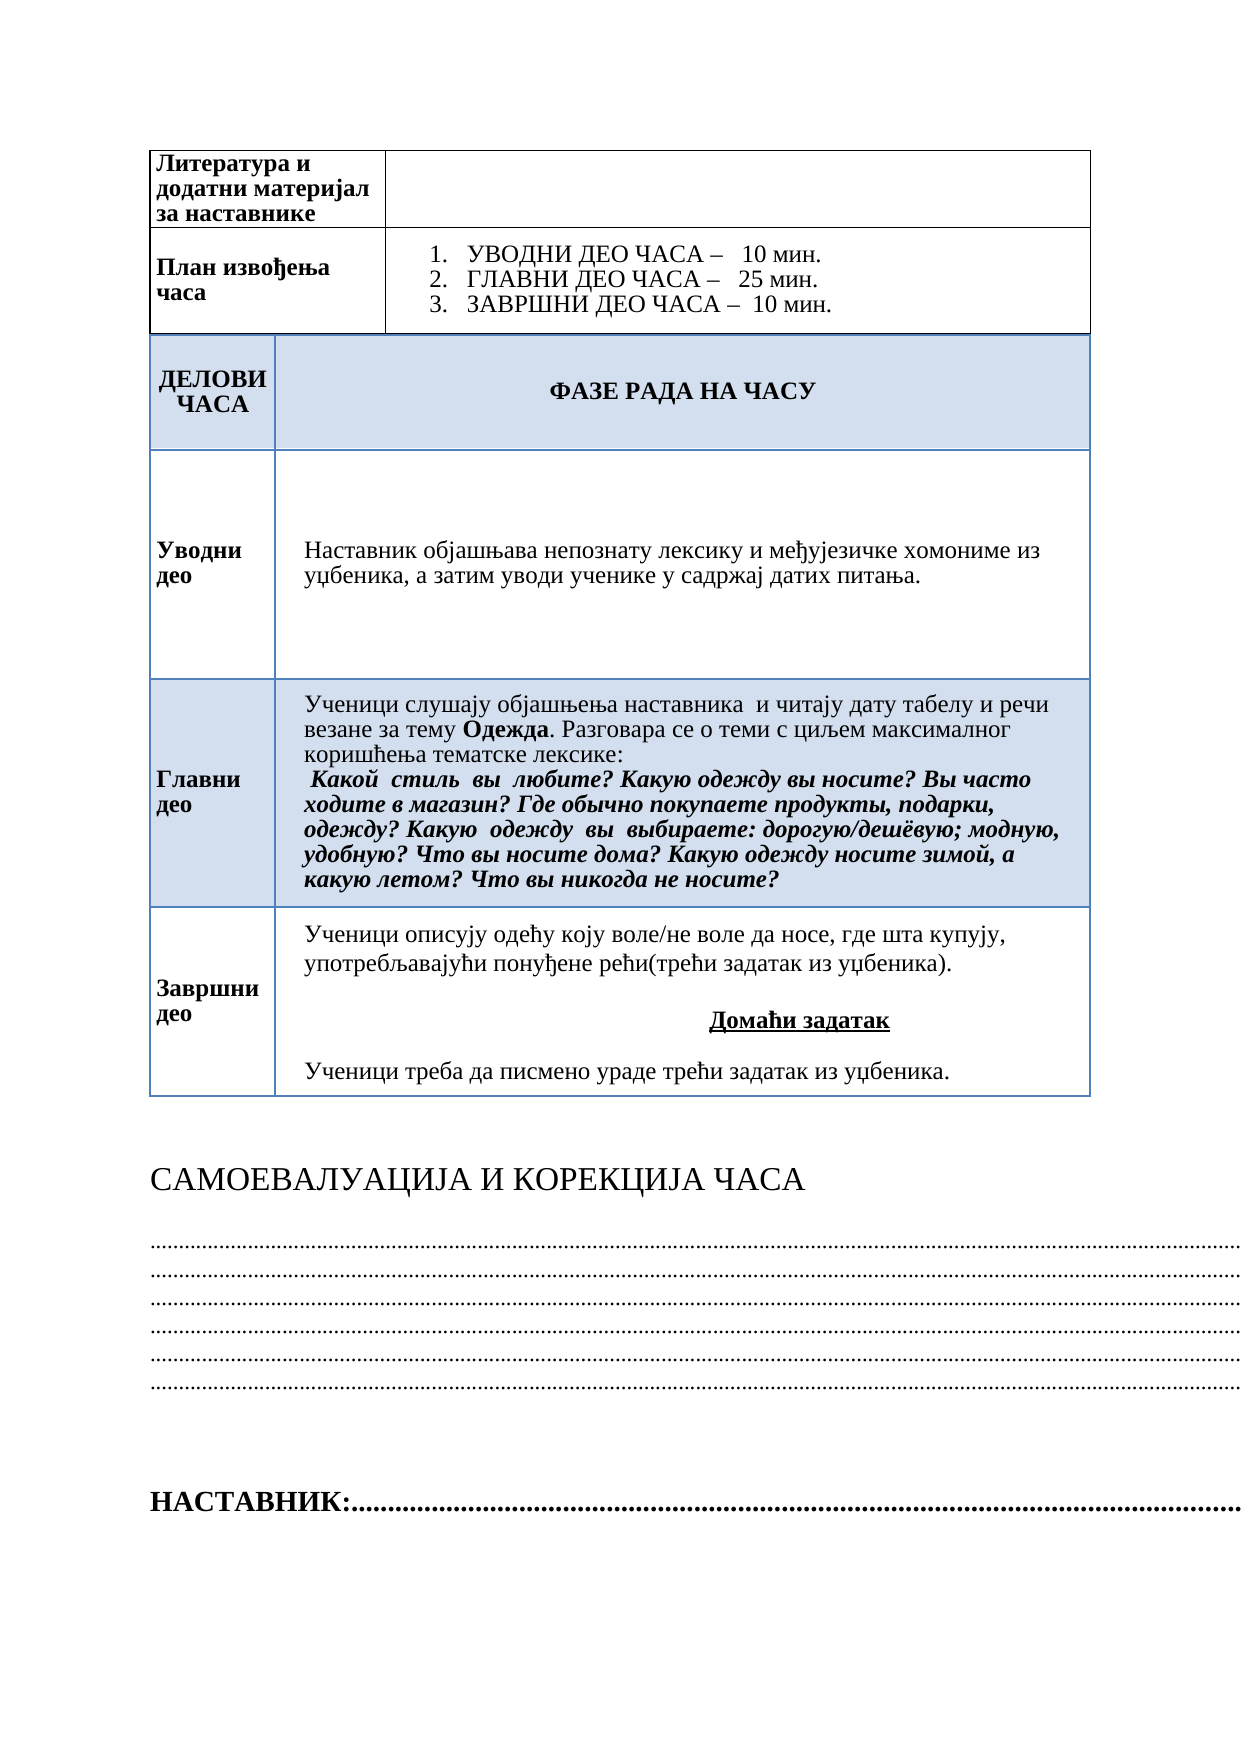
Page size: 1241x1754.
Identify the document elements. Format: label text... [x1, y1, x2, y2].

table_cell Ученици слушају објашњења наставника и читају дату табелу и речи везане за тему Одежда. Разговара се о теми с циљем максималног коришћења тематске лексике: Какой стиль вы любите? Какую одежду вы носите? Вы часто ходите в магазин? Где обычно покупаете продукты, подарки, одежду? Какую одежду вы выбираете: дорогую/дешёвую; модную, удобную? Что вы носите дома? Какую одежду носите зимой, а какую летом? Что вы никогда не носите? [276, 680, 1089, 906]
text НАСТАВНИК: [150, 1478, 1090, 1520]
table_cell Главни део [151, 680, 274, 906]
table_cell [386, 151, 1090, 227]
table_cell Завршни део [151, 908, 274, 1095]
table_cell Литература и додатни материјал за наставнике [151, 151, 385, 227]
table_cell План извођења часа [151, 228, 385, 333]
table_cell Ученици описују одећу коју воле/не воле да носе, где шта купују, употребљавајући понуђене рећи(трећи задатак из уџбеника). Домаћи задатак Ученици треба да писмено ураде трећи задатак из уџбеника. [276, 908, 1089, 1095]
table_cell УВОДНИ ДЕО ЧАСА – 10 мин. ГЛАВНИ ДЕО ЧАСА – 25 мин. ЗАВРШНИ ДЕО ЧАСА – 10 мин. [386, 228, 1090, 333]
table_header ФАЗЕ РАДА НА ЧАСУ [276, 336, 1089, 448]
text САМОЕВАЛУАЦИЈА И КОРЕКЦИЈА ЧАСА [150, 1159, 1090, 1198]
table_cell Уводни део [151, 451, 274, 677]
table_header ДЕЛОВИ ЧАСА [151, 336, 274, 448]
table_cell Наставник објашњава непознату лексику и међујезичке хомониме из уџбеника, а затим уводи ученике у садржај датих питања. [276, 451, 1089, 677]
